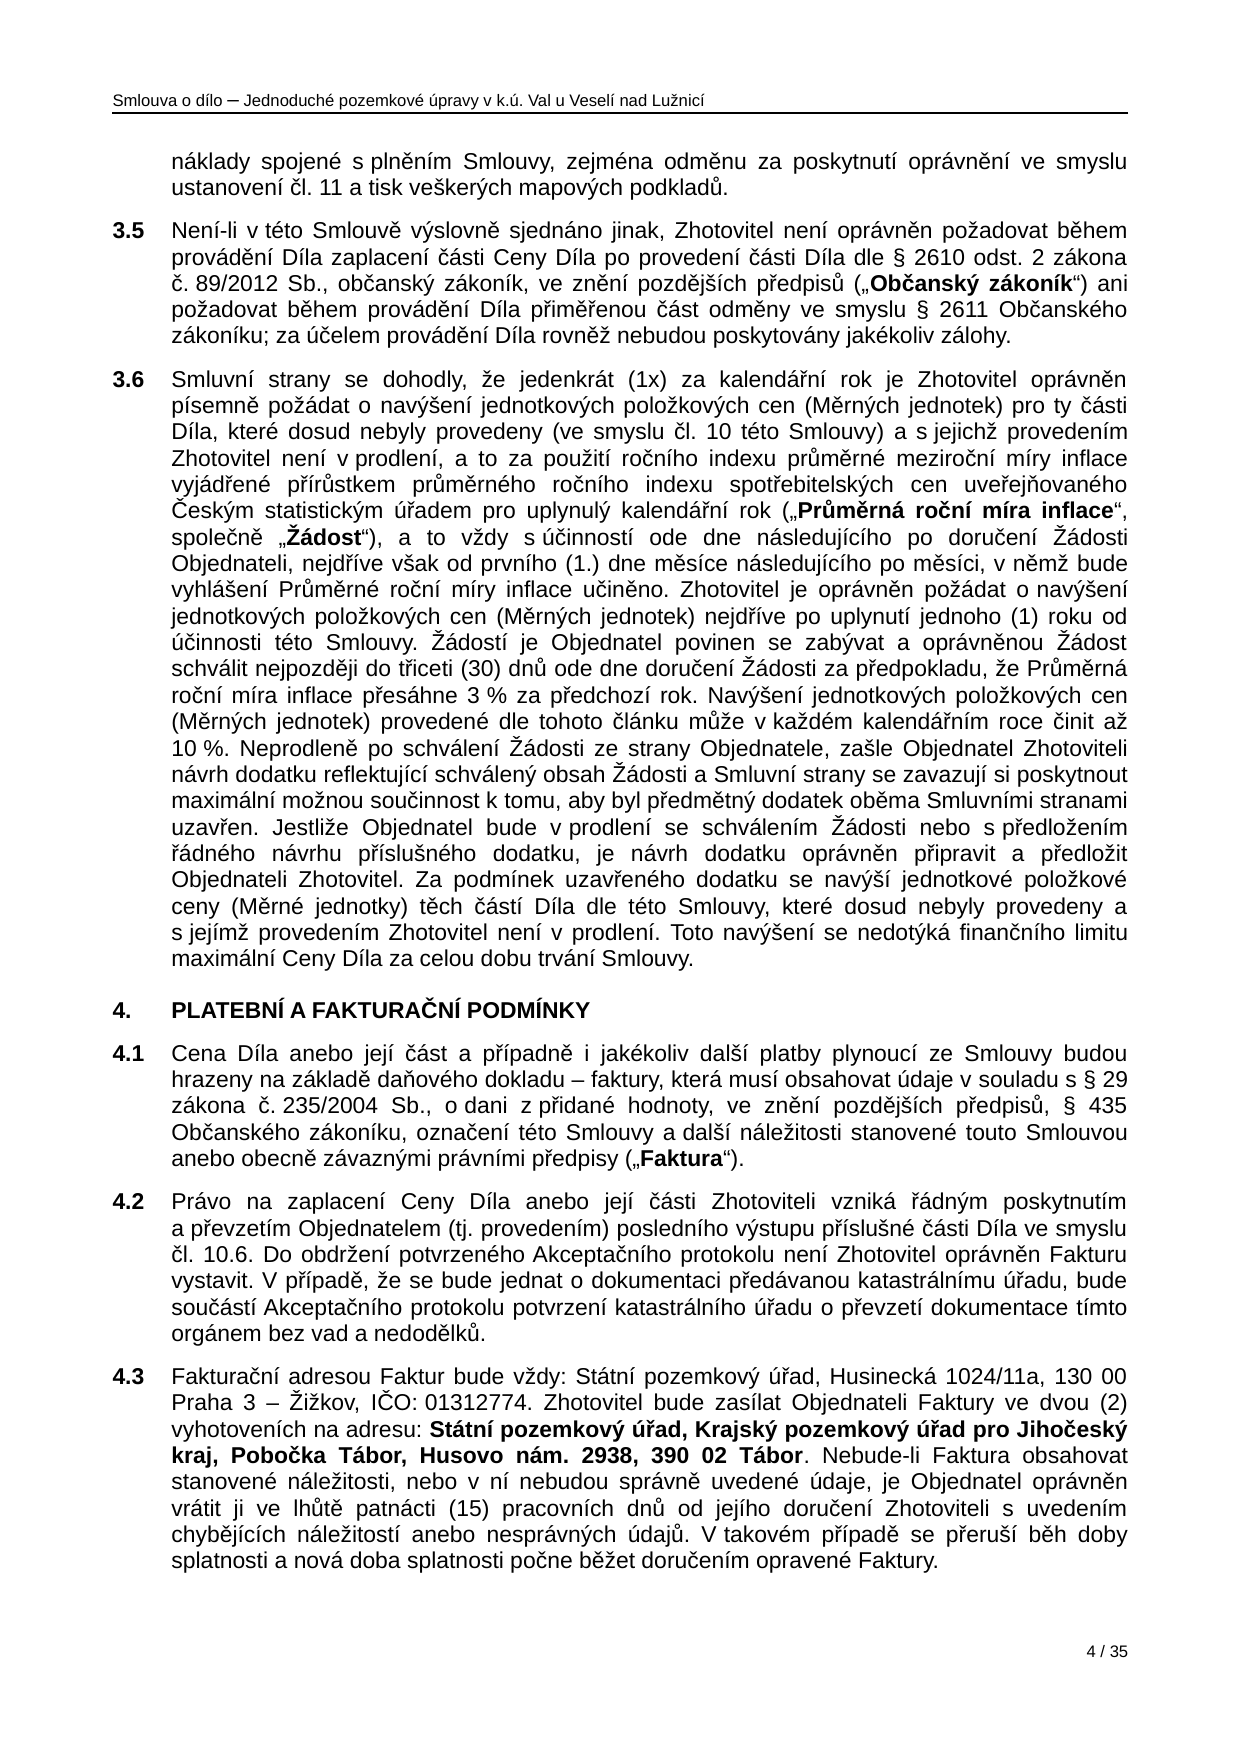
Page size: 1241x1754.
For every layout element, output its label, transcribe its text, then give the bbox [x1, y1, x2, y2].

text Právo na zaplacení Ceny Díla anebo její části Zhotoviteli vzniká řádným poskytnutím a převzetím Objednatelem (tj. provedením) posledního výstupu příslušné části Díla ve smyslu čl. 10.6. Do obdržení potvrzeného Akceptačního protokolu není Zhotovitel oprávněn Fakturu vystavit. V případě, že se bude jednat o dokumentaci předávanou katastrálnímu úřadu, bude součástí Akceptačního protokolu potvrzení katastrálního úřadu o převzetí dokumentace tímto orgánem bez vad a nedodělků. [112, 1188, 1128, 1346]
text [112, 148, 1128, 200]
text Není-li v této Smlouvě výslovně sjednáno jinak, Zhotovitel není oprávněn požadovat během provádění Díla zaplacení části Ceny Díla po provedení části Díla dle § 2610 odst. 2 zákona č. 89/2012 Sb., občanský zákoník, ve znění pozdějších předpisů („Občanský zákoník“) ani požadovat během provádění Díla přiměřenou část odměny ve smyslu § 2611 Občanského zákoníku; za účelem provádění Díla rovněž nebudou poskytovány jakékoliv zálohy. [112, 217, 1128, 349]
text Cena Díla anebo její část a případně i jakékoliv další platby plynoucí ze Smlouvy budou hrazeny na základě daňového dokladu – faktury, která musí obsahovat údaje v souladu s § 29 zákona č. 235/2004 Sb., o dani z přidané hodnoty, ve znění pozdějších předpisů, § 435 Občanského zákoníku, označení této Smlouvy a další náležitosti stanovené touto Smlouvou anebo obecně závaznými právními předpisy („Faktura“). [112, 1040, 1128, 1171]
text Fakturační adresou Faktur bude vždy: Státní pozemkový úřad, Husinecká 1024/11a, 130 00 Praha 3 – Žižkov, IČO: 01312774. Zhotovitel bude zasílat Objednateli Faktury ve dvou (2) vyhotoveních na adresu: Státní pozemkový úřad, Krajský pozemkový úřad pro Jihočeský kraj, Pobočka Tábor, Husovo nám. 2938, 390 02 Tábor. Nebude-li Faktura obsahovat stanovené náležitosti, nebo v ní nebudou správně uvedené údaje, je Objednatel oprávněn vrátit ji ve lhůtě patnácti (15) pracovních dnů od jejího doručení Zhotoviteli s uvedením chybějících náležitostí anebo nesprávných údajů. V takovém případě se přeruší běh doby splatnosti a nová doba splatnosti počne běžet doručením opravené Faktury. [112, 1363, 1128, 1574]
text Platební a fakturační podmínky [112, 997, 1128, 1023]
text Smluvní strany se dohodly, že jedenkrát (1x) za kalendářní rok je Zhotovitel oprávněn písemně požádat o navýšení jednotkových položkových cen (Měrných jednotek) pro ty části Díla, které dosud nebyly provedeny (ve smyslu čl. 10 této Smlouvy) a s jejichž provedením Zhotovitel není v prodlení, a to za použití ročního indexu průměrné meziroční míry inflace vyjádřené přírůstkem průměrného ročního indexu spotřebitelských cen uveřejňovaného Českým statistickým úřadem pro uplynulý kalendářní rok („Průměrná roční míra inflace“, společně „Žádost“), a to vždy s účinností ode dne následujícího po doručení Žádosti Objednateli, nejdříve však od prvního (1.) dne měsíce následujícího po měsíci, v němž bude vyhlášení Průměrné roční míry inflace učiněno. Zhotovitel je oprávněn požádat o navýšení jednotkových položkových cen (Měrných jednotek) nejdříve po uplynutí jednoho (1) roku od účinnosti této Smlouvy. Žádostí je Objednatel povinen se zabývat a oprávněnou Žádost schválit nejpozději do třiceti (30) dnů ode dne doručení Žádosti za předpokladu, že Průměrná roční míra inflace přesáhne 3 % za předchozí rok. Navýšení jednotkových položkových cen (Měrných jednotek) provedené dle tohoto článku může v každém kalendářním roce činit až 10 %. Neprodleně po schválení Žádosti ze strany Objednatele, zašle Objednatel Zhotoviteli návrh dodatku reflektující schválený obsah Žádosti a Smluvní strany se zavazují si poskytnout maximální možnou součinnost k tomu, aby byl předmětný dodatek oběma Smluvními stranami uzavřen. Jestliže Objednatel bude v prodlení se schválením Žádosti nebo s předložením řádného návrhu příslušného dodatku, je návrh dodatku oprávněn připravit a předložit Objednateli Zhotovitel. Za podmínek uzavřeného dodatku se navýší jednotkové položkové ceny (Měrné jednotky) těch částí Díla dle této Smlouvy, které dosud nebyly provedeny a s jejímž provedením Zhotovitel není v prodlení. Toto navýšení se nedotýká finančního limitu maximální Ceny Díla za celou dobu trvání Smlouvy. [112, 366, 1128, 972]
